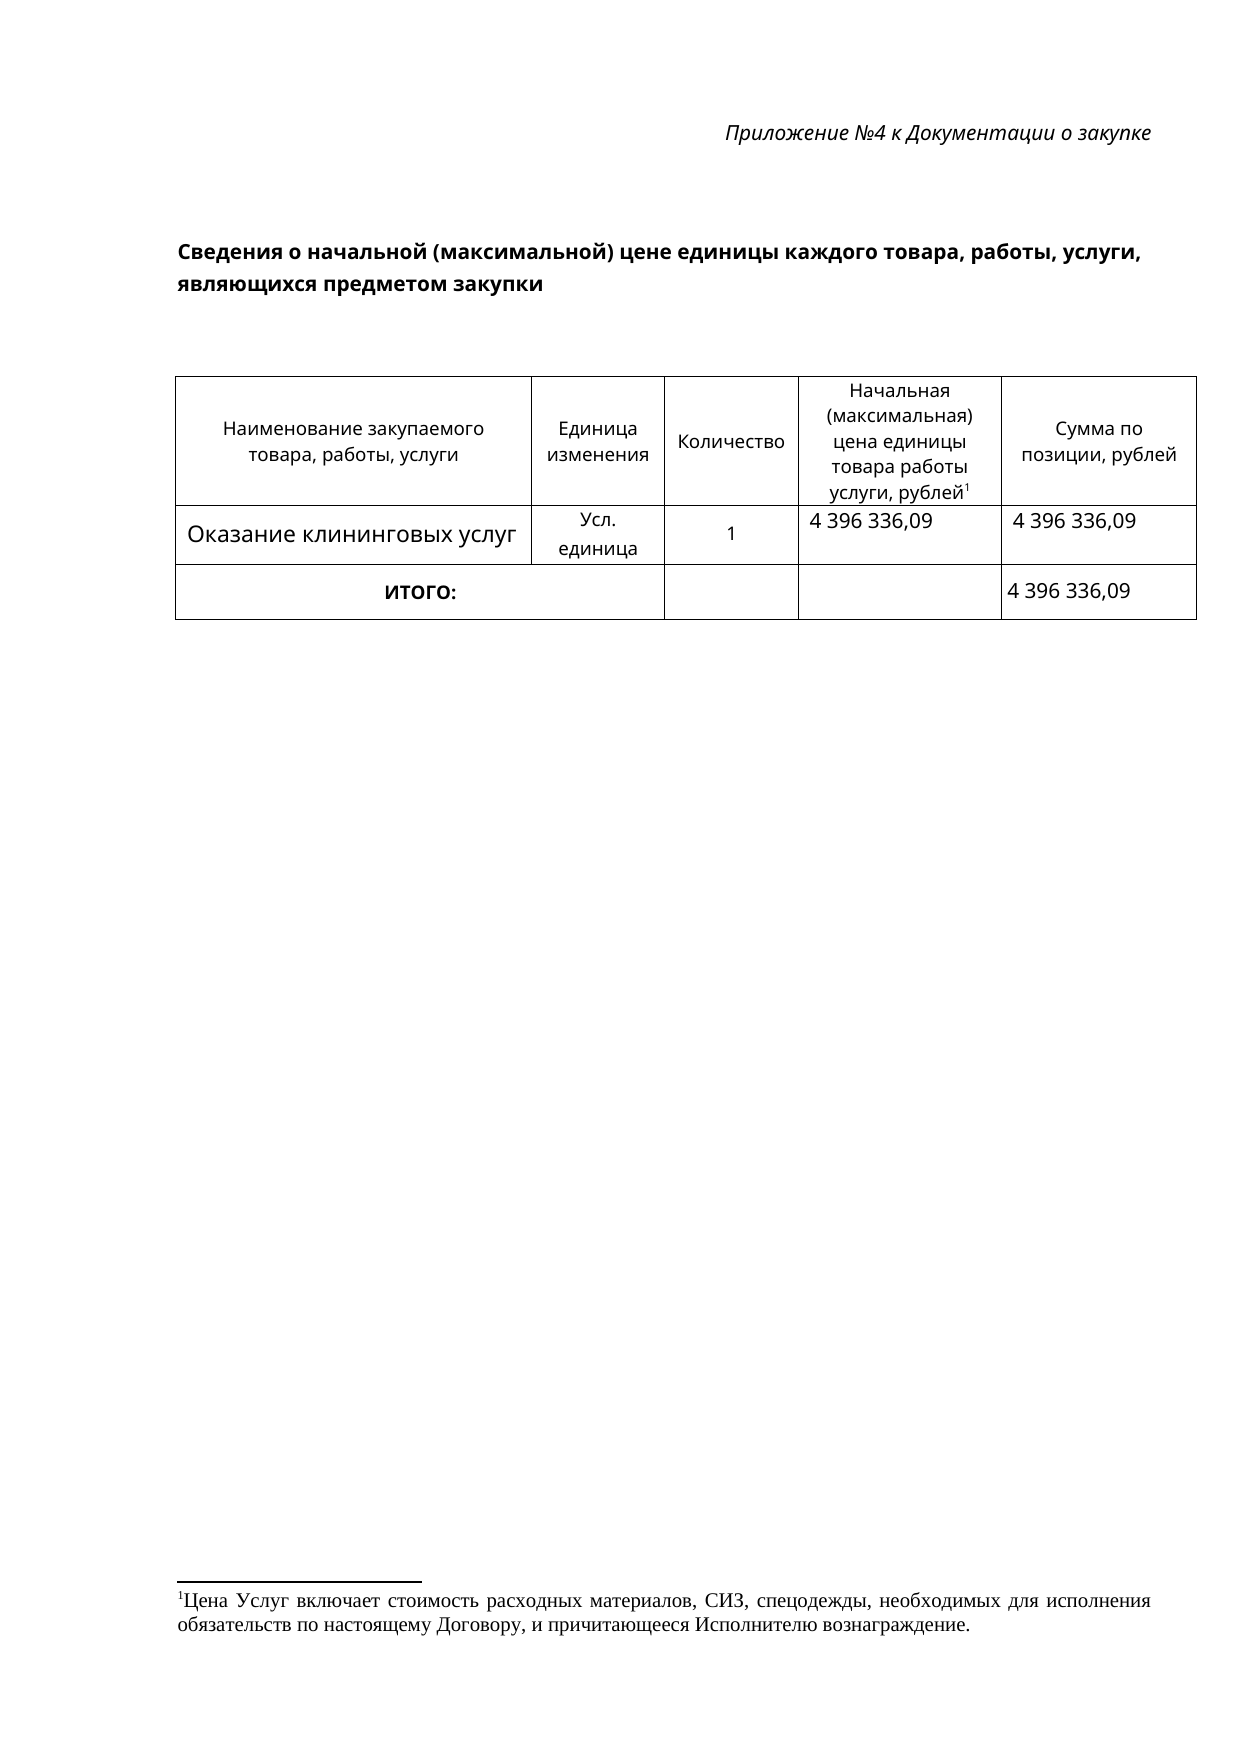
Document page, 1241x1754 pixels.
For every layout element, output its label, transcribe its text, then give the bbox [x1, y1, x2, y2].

table_cell Усл. единица [532, 506, 664, 564]
table_header Начальная (максимальная) цена единицы товара работы услуги, рублей [799, 377, 1001, 505]
table_cell 4 396 336,09 [1002, 506, 1196, 564]
table_cell 4 396 336,09 [799, 506, 1001, 564]
table_header Количество [665, 377, 798, 505]
table_cell 4 396 336,09 [1002, 565, 1196, 619]
table_cell [665, 565, 798, 619]
table_cell Оказание клининговых услуг [176, 506, 531, 564]
text Сведения о начальной (максимальной) цене единицы каждого товара, работы, услуги, являющихся предметом закупки [177, 237, 1152, 298]
list Приложение №4 к Документации о закупке [252, 118, 1152, 147]
table_cell 1 [665, 506, 798, 564]
table_cell ИТОГО: [176, 565, 664, 619]
table_header Наименование закупаемого товара, работы, услуги [176, 377, 531, 505]
table_header Сумма по позиции, рублей [1002, 377, 1196, 505]
table_header Единица изменения [532, 377, 664, 505]
table_cell [799, 565, 1001, 619]
